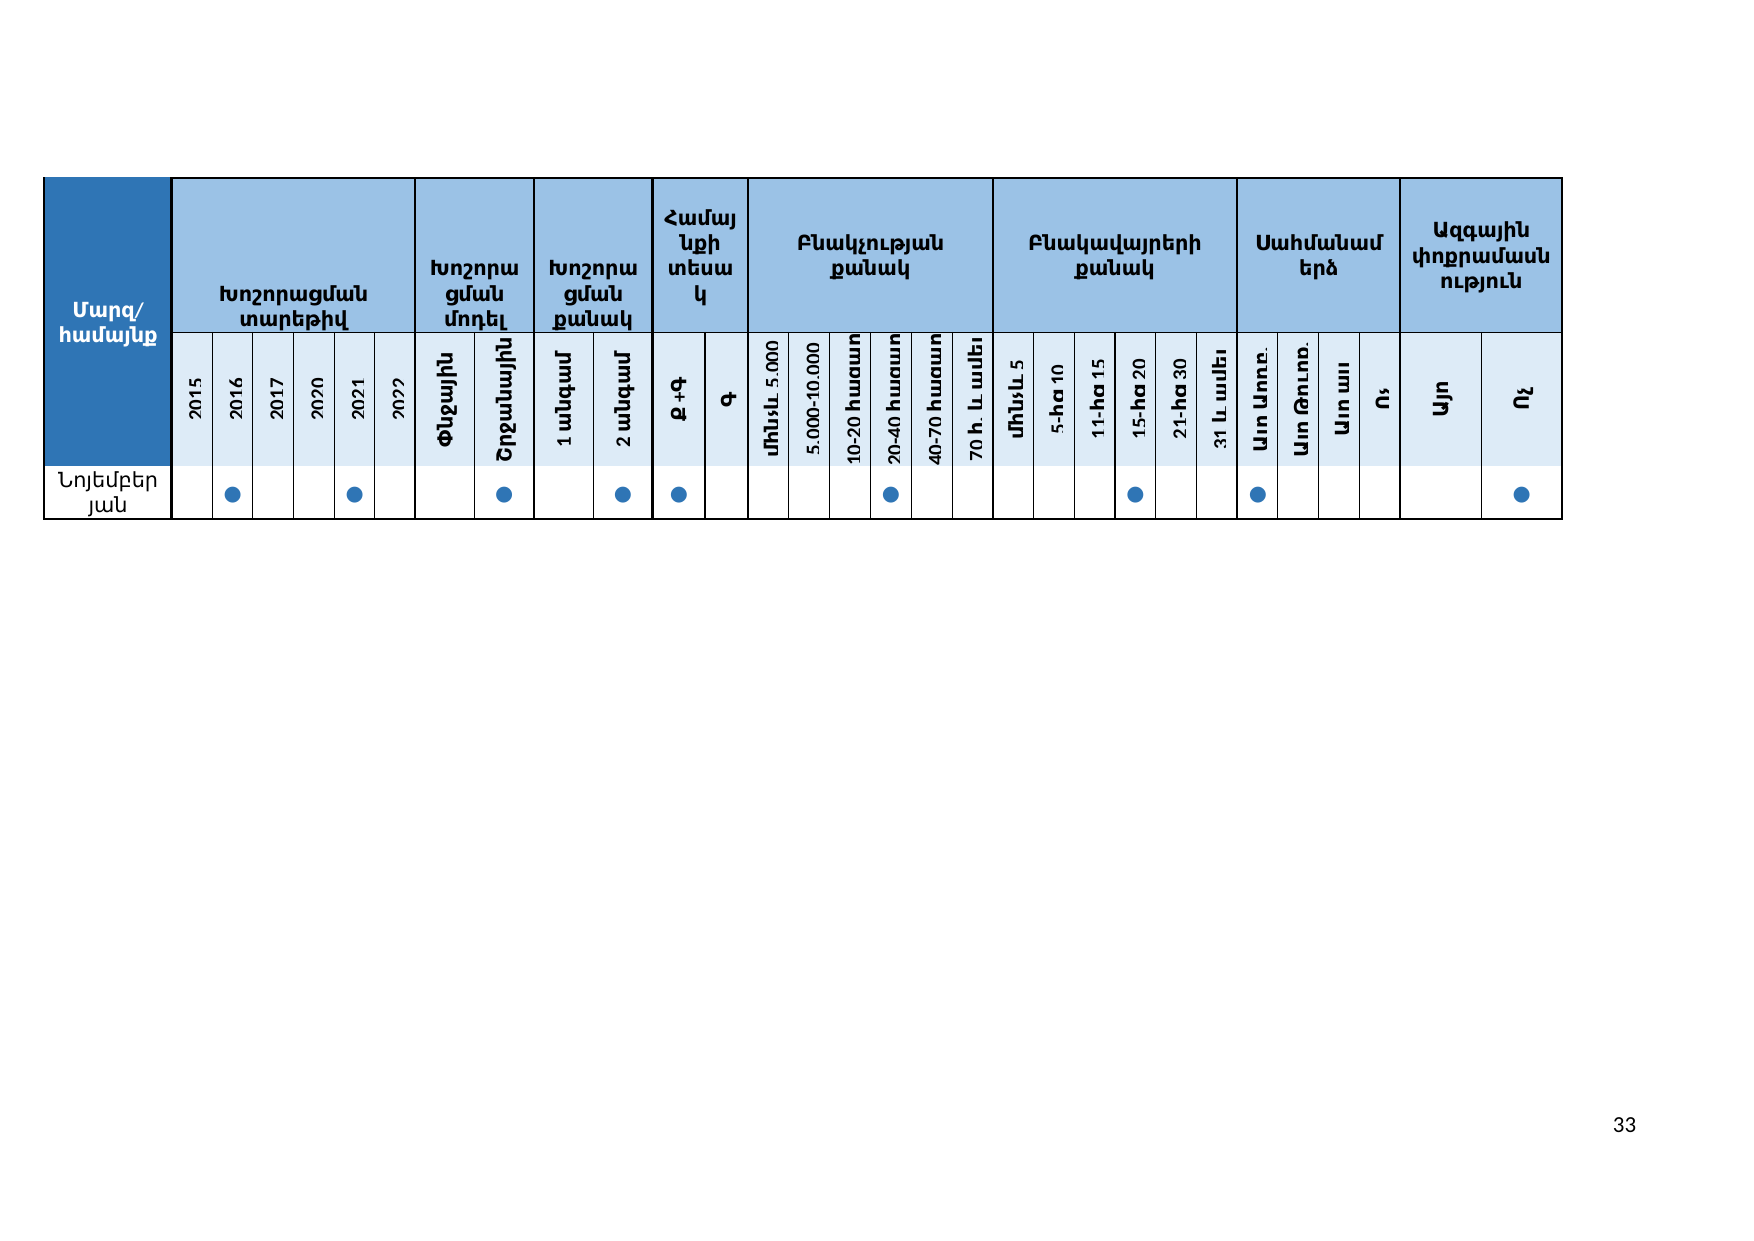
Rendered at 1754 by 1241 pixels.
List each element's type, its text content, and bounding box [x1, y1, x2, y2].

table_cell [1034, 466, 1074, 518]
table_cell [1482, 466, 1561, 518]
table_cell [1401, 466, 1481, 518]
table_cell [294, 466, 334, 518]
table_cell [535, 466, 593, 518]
table_cell 70 հ. և ավել [953, 333, 992, 466]
table_cell 31 և ավել [1197, 333, 1236, 466]
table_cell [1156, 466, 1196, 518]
table_cell Ք +Գ [654, 333, 704, 466]
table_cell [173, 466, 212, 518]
table_header Սահմանամերձ [1238, 179, 1399, 332]
table_cell 2016 [213, 333, 252, 466]
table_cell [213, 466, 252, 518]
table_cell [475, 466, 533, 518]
table_cell մինչև 5,000 [749, 333, 788, 466]
table_cell Ոչ [1482, 333, 1561, 466]
table_cell 5,000-10,000 [789, 333, 829, 466]
table_header Խոշորացման մոդել [416, 179, 533, 332]
table_cell 2017 [253, 333, 293, 466]
table_cell Ոչ [1360, 333, 1399, 466]
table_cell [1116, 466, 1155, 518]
table_header Բնակավայրերի քանակ [994, 179, 1236, 332]
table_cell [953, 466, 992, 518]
table_cell 1 անգամ [535, 333, 593, 466]
table_cell 15-ից 20 [1116, 333, 1155, 466]
table_cell Այո [1401, 333, 1481, 466]
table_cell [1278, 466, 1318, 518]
table_header Համայնքի տեսակ [654, 179, 747, 332]
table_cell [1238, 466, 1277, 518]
table_cell մինչև 5 [994, 333, 1033, 466]
table_cell Այո Թուրք. [1278, 333, 1318, 466]
table_cell 21-ից 30 [1156, 333, 1196, 466]
table_cell 20-40 հազար [871, 333, 911, 466]
table_cell 40-70 հազար [912, 333, 952, 466]
table_header Խոշորացման քանակ [535, 179, 651, 332]
table_cell 2020 [294, 333, 334, 466]
table_cell 2 անգամ [594, 333, 651, 466]
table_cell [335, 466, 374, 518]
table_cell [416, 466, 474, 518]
table_header Բնակչության քանակ [749, 179, 992, 332]
table_header Խոշորացման տարեթիվ [173, 179, 414, 332]
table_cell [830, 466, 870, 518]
table_cell 11-ից 15 [1075, 333, 1114, 466]
table_cell 10-20 հազար [830, 333, 870, 466]
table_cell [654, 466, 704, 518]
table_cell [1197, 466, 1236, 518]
table_header Մարզ/համայնք [45, 177, 170, 466]
table_cell Այո այլ [1319, 333, 1359, 466]
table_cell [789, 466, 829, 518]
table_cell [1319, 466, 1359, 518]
table_cell Գ [706, 333, 747, 466]
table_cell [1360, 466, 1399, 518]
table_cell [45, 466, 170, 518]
table_cell Շրջանային [475, 333, 533, 466]
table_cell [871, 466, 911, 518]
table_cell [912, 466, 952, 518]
table_header Ազգային փոքրամասնություն [1401, 179, 1561, 332]
table_cell Փնջային [416, 333, 474, 466]
table_cell 2021 [335, 333, 374, 466]
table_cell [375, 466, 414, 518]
table_cell 2022 [375, 333, 414, 466]
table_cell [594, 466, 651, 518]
table_cell 2015 [173, 333, 212, 466]
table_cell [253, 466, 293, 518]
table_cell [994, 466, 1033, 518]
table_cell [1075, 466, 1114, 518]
table_cell Այո Արդբ. [1238, 333, 1277, 466]
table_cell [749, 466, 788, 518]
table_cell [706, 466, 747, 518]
table_cell 5-ից 10 [1034, 333, 1074, 466]
